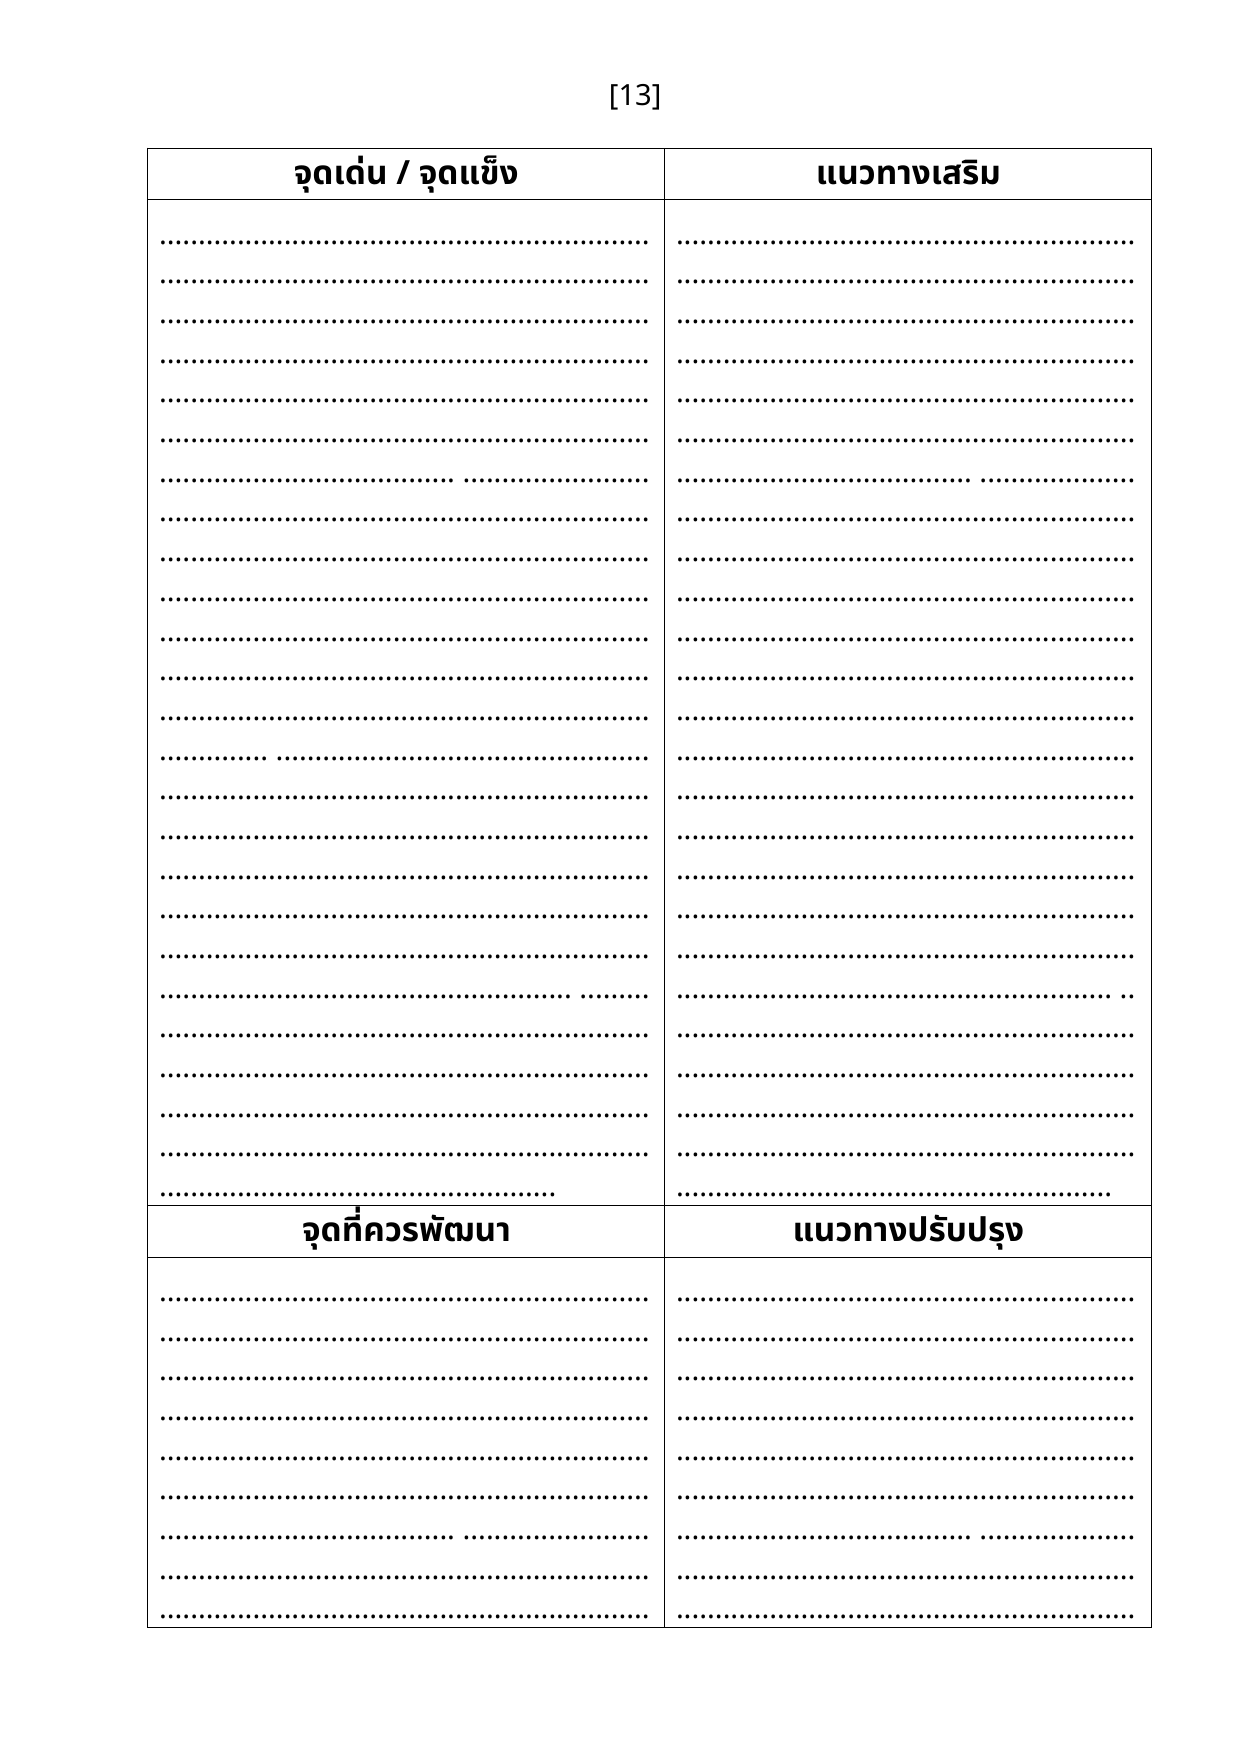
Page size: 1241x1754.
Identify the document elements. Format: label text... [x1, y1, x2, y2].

table_cell จุดที่ควรพัฒนา [148, 1206, 664, 1257]
table_header แนวทางเสริม [665, 149, 1151, 199]
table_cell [665, 1258, 1151, 1627]
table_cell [148, 1258, 664, 1627]
table_cell แนวทางปรับปรุง [665, 1206, 1151, 1257]
table_header จุดเด่น / จุดแข็ง [148, 149, 664, 199]
